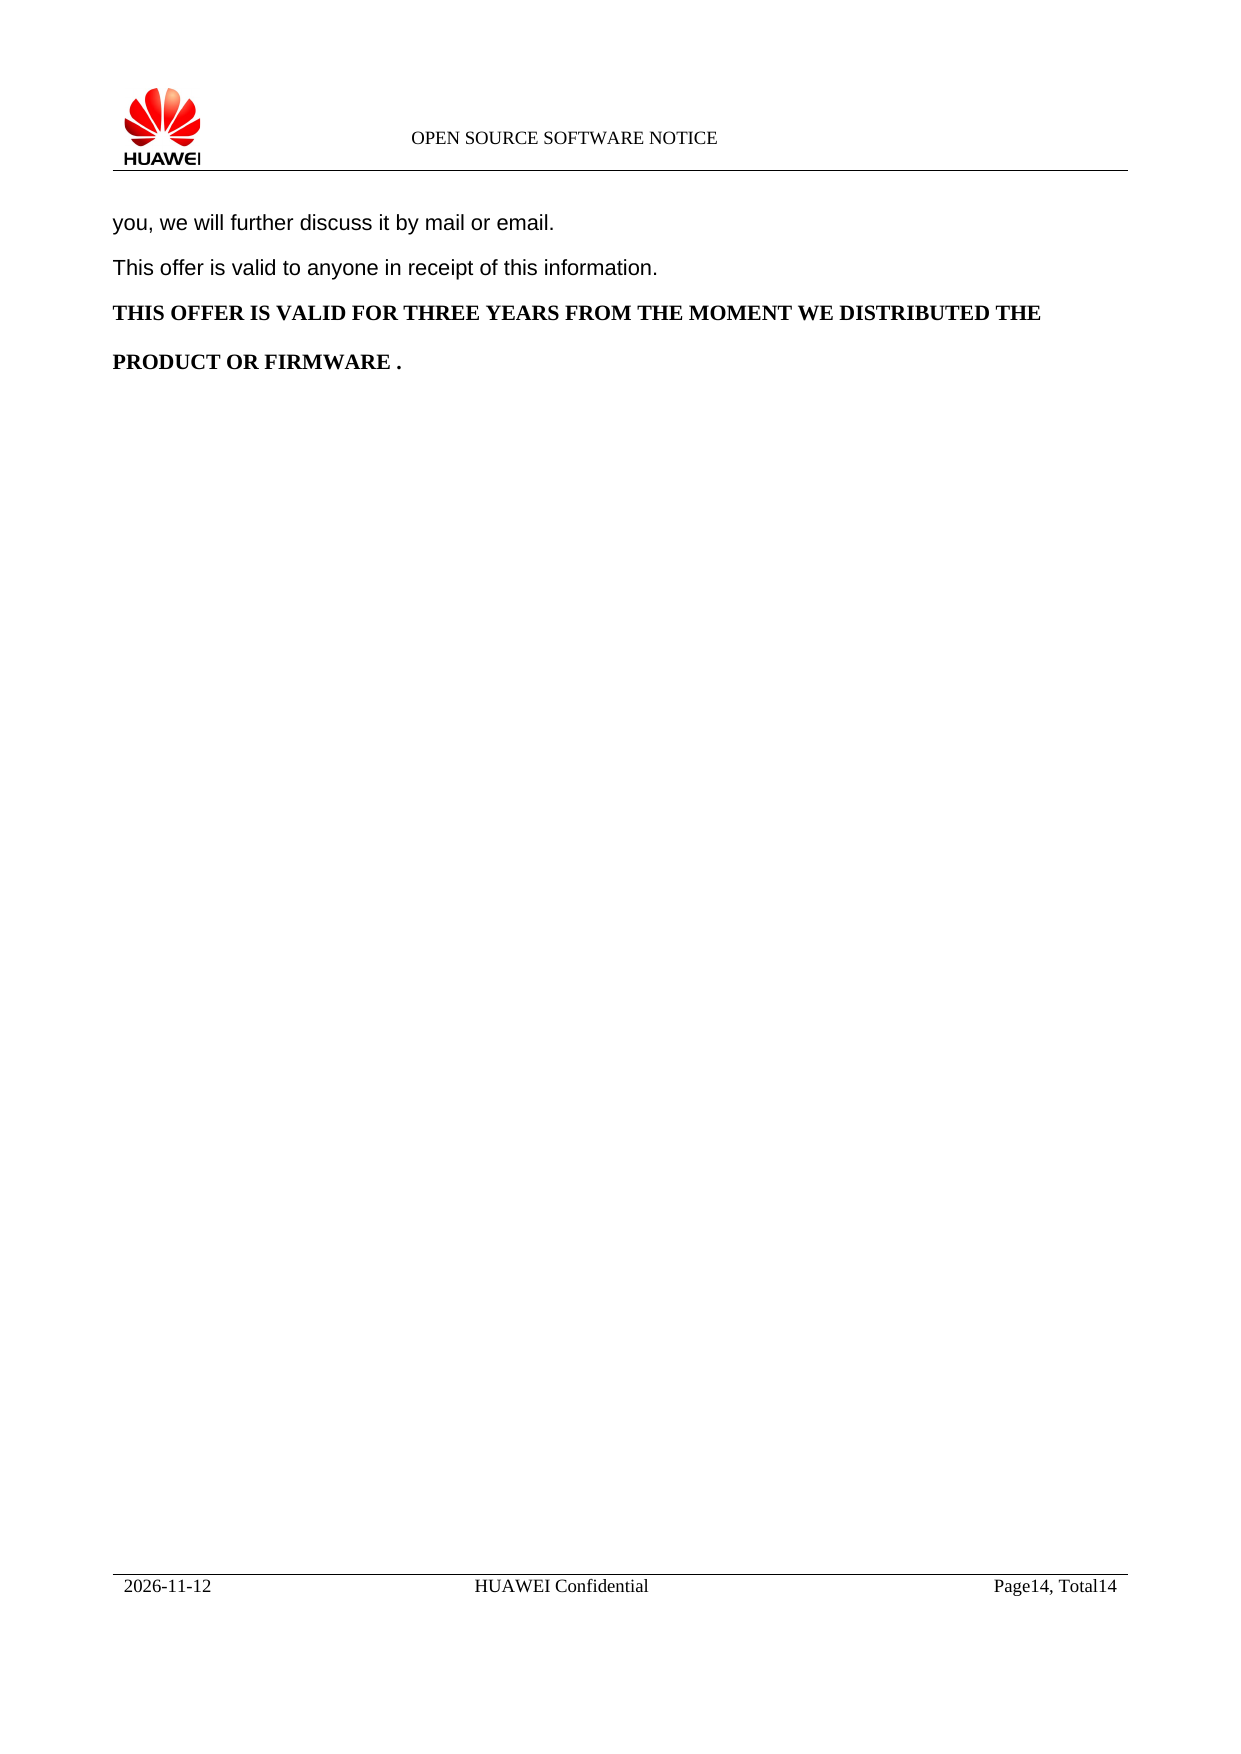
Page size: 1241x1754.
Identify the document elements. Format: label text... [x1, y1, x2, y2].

text This offer is valid for three years from the moment we distributed the product or firmware . [112, 297, 1128, 378]
text This offer is valid to anyone in receipt of this information. [112, 251, 1128, 284]
picture [124, 88, 201, 165]
